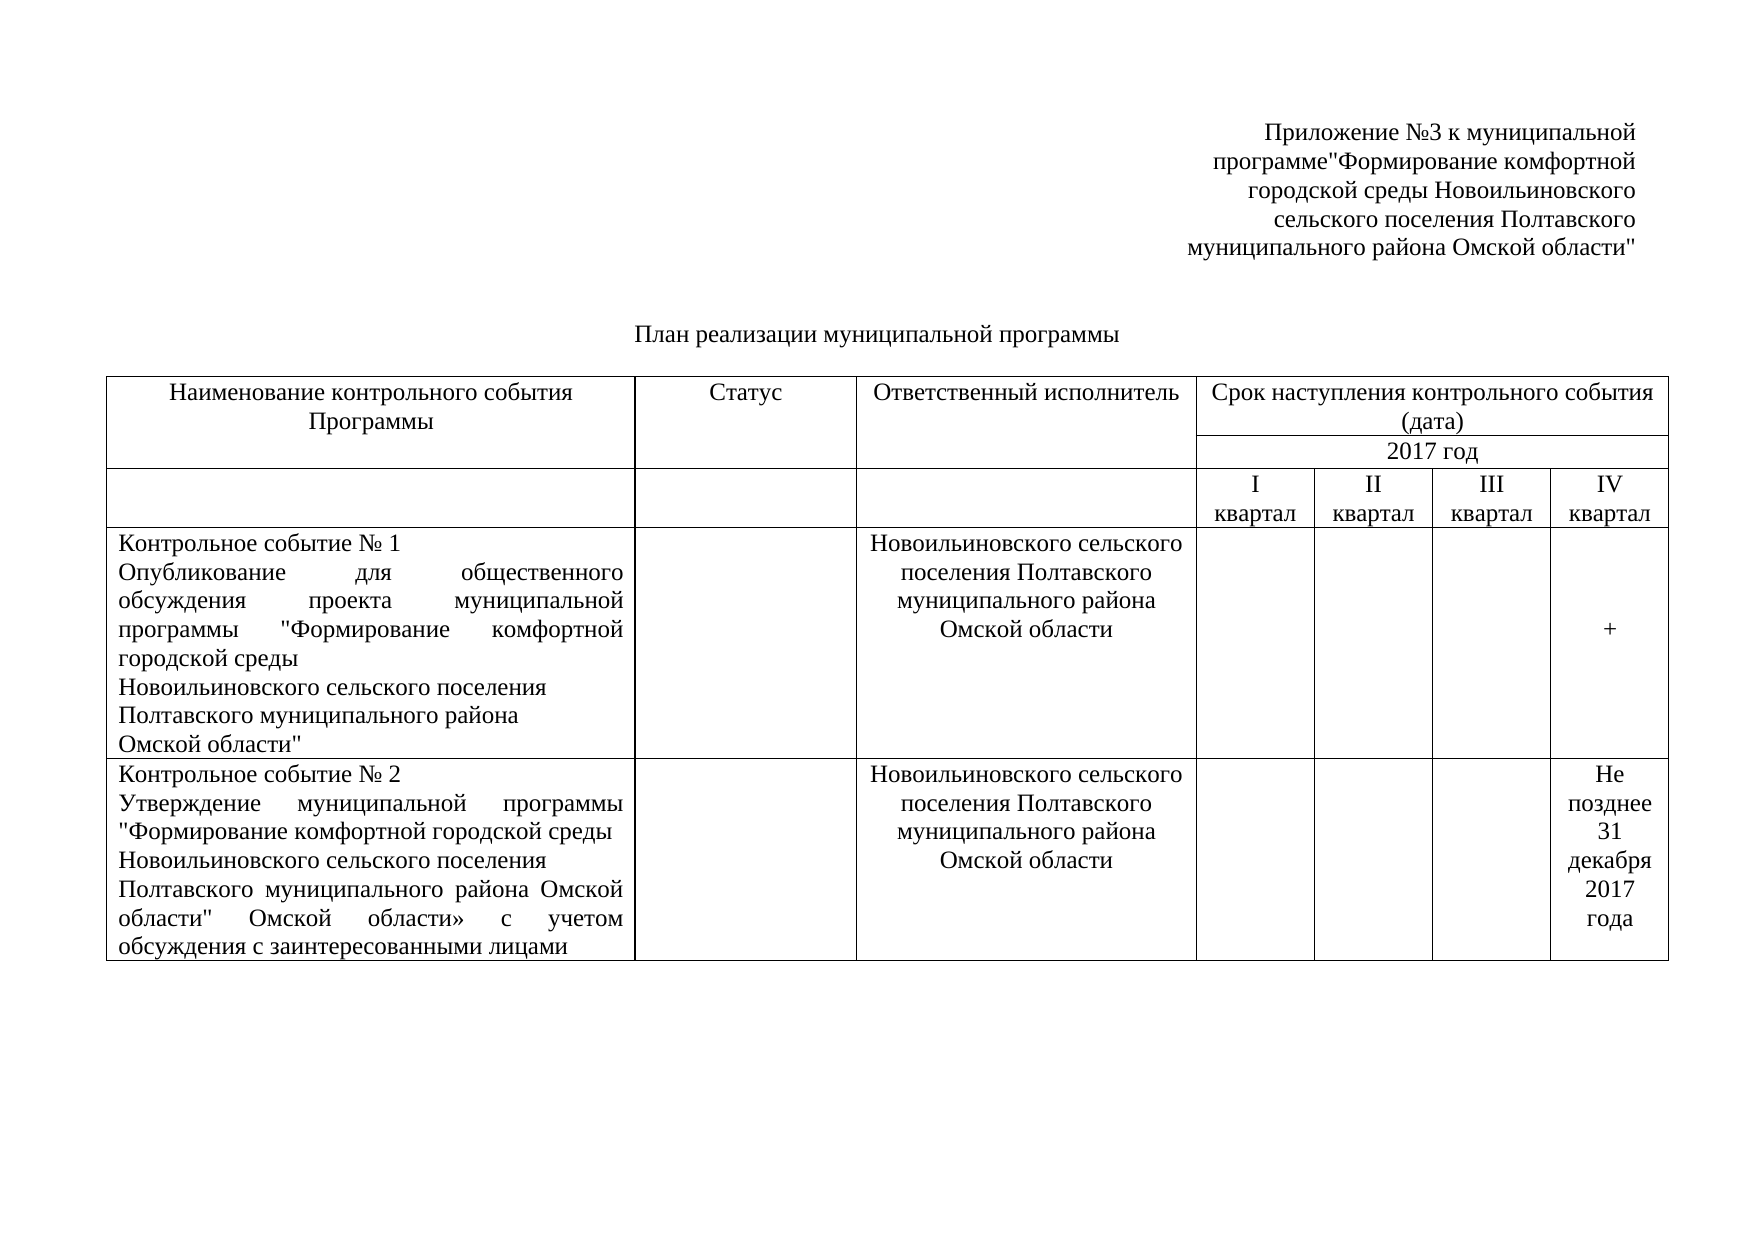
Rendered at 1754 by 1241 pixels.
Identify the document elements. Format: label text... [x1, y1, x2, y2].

table_cell IV квартал [1551, 469, 1668, 527]
table_cell [636, 469, 856, 527]
table_cell [1433, 759, 1550, 960]
table_cell [1315, 528, 1432, 758]
table_cell [857, 469, 1196, 527]
table_cell I квартал [1197, 469, 1314, 527]
table_cell Контрольное событие № 2 Утверждение муниципальной программы "Формирование комфортной городской среды Новоильиновского сельского поселения Полтавского муниципального района Омской области" Омской области» с учетом обсуждения с заинтересованными лицами [107, 759, 634, 960]
table_cell Новоильиновского сельского поселения Полтавского муниципального района Омской области [857, 759, 1196, 960]
text План реализации муниципальной программы [118, 319, 1636, 347]
table_cell [636, 528, 856, 758]
table_cell [636, 759, 856, 960]
table_cell Новоильиновского сельского поселения Полтавского муниципального района Омской области [857, 528, 1196, 758]
table_cell [1197, 759, 1314, 960]
table_header Срок наступления контрольного события (дата) [1197, 377, 1668, 435]
table_header Наименование контрольного события Программы [107, 377, 634, 468]
table_cell [1315, 759, 1432, 960]
table_cell [107, 469, 634, 527]
table_cell Контрольное событие № 1 Опубликование для общественного обсуждения проекта муниципальной программы "Формирование комфортной городской среды Новоильиновского сельского поселения Полтавского муниципального района Омской области" [107, 528, 634, 758]
table_cell Не позднее 31 декабря 2017 года [1551, 759, 1668, 960]
text Приложение №3 к муниципальной программе"Формирование комфортной городской среды Новоильиновского сельского поселения Полтавского муниципального района Омской области" [1152, 117, 1636, 261]
table_cell II квартал [1315, 469, 1432, 527]
table_header Статус [636, 377, 856, 468]
table_cell [1433, 528, 1550, 758]
table_cell III квартал [1433, 469, 1550, 527]
table_cell [1197, 528, 1314, 758]
table_cell + [1551, 528, 1668, 758]
table_cell 2017 год [1197, 436, 1668, 468]
table_header Ответственный исполнитель [857, 377, 1196, 468]
